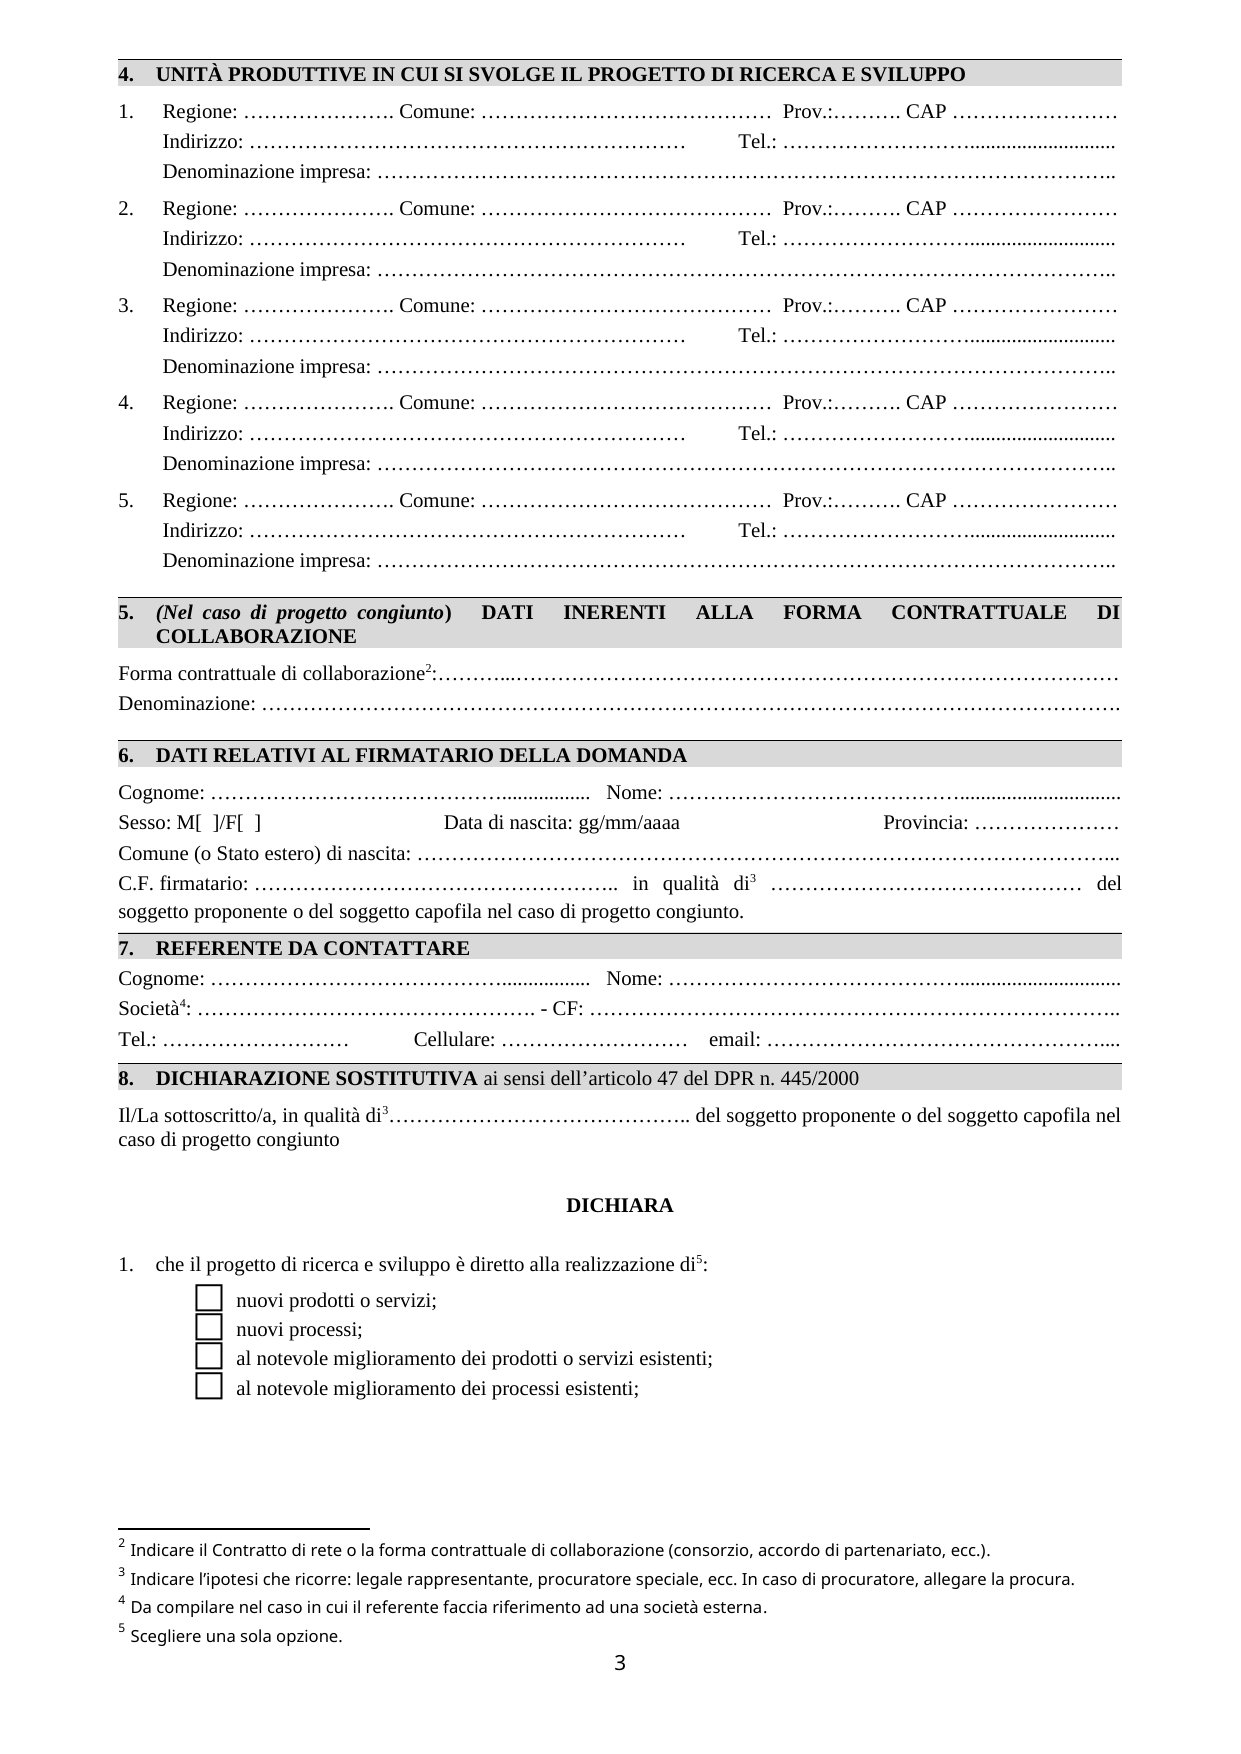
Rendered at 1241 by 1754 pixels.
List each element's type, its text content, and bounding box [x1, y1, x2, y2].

list al notevole miglioramento dei processi esistenti; [192, 1372, 1122, 1401]
list Regione: …………………. Comune: …………………………………… Prov.:………. CAP …………………… [118, 487, 1122, 512]
list DATI RELATIVI AL FIRMATARIO DELLA DOMANDA [118, 741, 1122, 767]
text Sesso: M[ ]/F[ ] Data di nascita: gg/mm/aaaa Provincia: ………………… [118, 810, 1122, 834]
text Cognome: ……………………………………................. Nome: ……………………………………............................... [118, 966, 1122, 990]
list Regione: …………………. Comune: …………………………………… Prov.:………. CAP …………………… [118, 293, 1122, 317]
list (Nel caso di progetto congiunto) DATI INERENTI ALLA FORMA CONTRATTUALE DI COLLABORAZIONE [118, 598, 1122, 648]
text Indirizzo: ……………………………………………………… Tel.: ………………………............................ [162, 518, 1122, 542]
text Denominazione impresa: …………………………………………………………………………………………….. [118, 548, 1122, 572]
list REFERENTE DA CONTATTARE [118, 934, 1122, 959]
text Forma contrattuale di collaborazione:………...…………………………………………………………………………… [118, 661, 1122, 685]
text Denominazione: ……………………………………………………………………………………………………………. [118, 691, 1122, 715]
text Comune (o Stato estero) di nascita: ………………………………………………………………………………………... [118, 841, 1122, 865]
text Indirizzo: ……………………………………………………… Tel.: ………………………............................ [162, 226, 1122, 250]
text Indirizzo: ……………………………………………………… Tel.: ………………………............................ [162, 421, 1122, 445]
text C.F. firmatario: …………………………………………….. in qualità di ……………………………………… del soggetto proponente o del soggetto capofila nel caso di progetto congiunto. [118, 871, 1122, 923]
text Il/La sottoscritto/a, in qualità di3…………………………………….. del soggetto proponente o del soggetto capofila nel caso di progetto congiunto [118, 1103, 1122, 1151]
list Regione: …………………. Comune: …………………………………… Prov.:………. CAP …………………… [118, 196, 1122, 220]
text Tel.: ……………………… Cellulare: ……………………… email: ………………………………………….... [118, 1026, 1122, 1051]
text Cognome: ……………………………………................. Nome: ……………………………………............................... [118, 780, 1122, 804]
list Regione: …………………. Comune: …………………………………… Prov.:………. CAP …………………… [118, 99, 1122, 123]
list nuovi prodotti o servizi; [192, 1284, 1122, 1313]
text Denominazione impresa: …………………………………………………………………………………………….. [162, 354, 1122, 378]
list al notevole miglioramento dei prodotti o servizi esistenti; [192, 1342, 1122, 1372]
text DICHIARA [118, 1186, 1122, 1219]
text Società: …………………………………………. - CF: ………………………………………………………………….. [118, 996, 1122, 1020]
list DICHIARAZIONE SOSTITUTIVA ai sensi dell’articolo 47 del DPR n. 445/2000 [118, 1064, 1122, 1090]
text Denominazione impresa: …………………………………………………………………………………………….. [162, 159, 1122, 183]
list che il progetto di ricerca e sviluppo è diretto alla realizzazione di: [118, 1244, 1122, 1278]
text Indirizzo: ……………………………………………………… Tel.: ………………………............................ [162, 129, 1122, 153]
text Denominazione impresa: …………………………………………………………………………………………….. [162, 451, 1122, 475]
list UNITÀ PRODUTTIVE IN CUI SI SVOLGE IL PROGETTO DI RICERCA E SVILUPPO [118, 60, 1122, 86]
list Regione: …………………. Comune: …………………………………… Prov.:………. CAP …………………… [118, 390, 1122, 414]
list nuovi processi; [192, 1313, 1122, 1342]
text Indirizzo: ……………………………………………………… Tel.: ………………………............................ [162, 323, 1122, 347]
text Denominazione impresa: …………………………………………………………………………………………….. [162, 257, 1122, 281]
